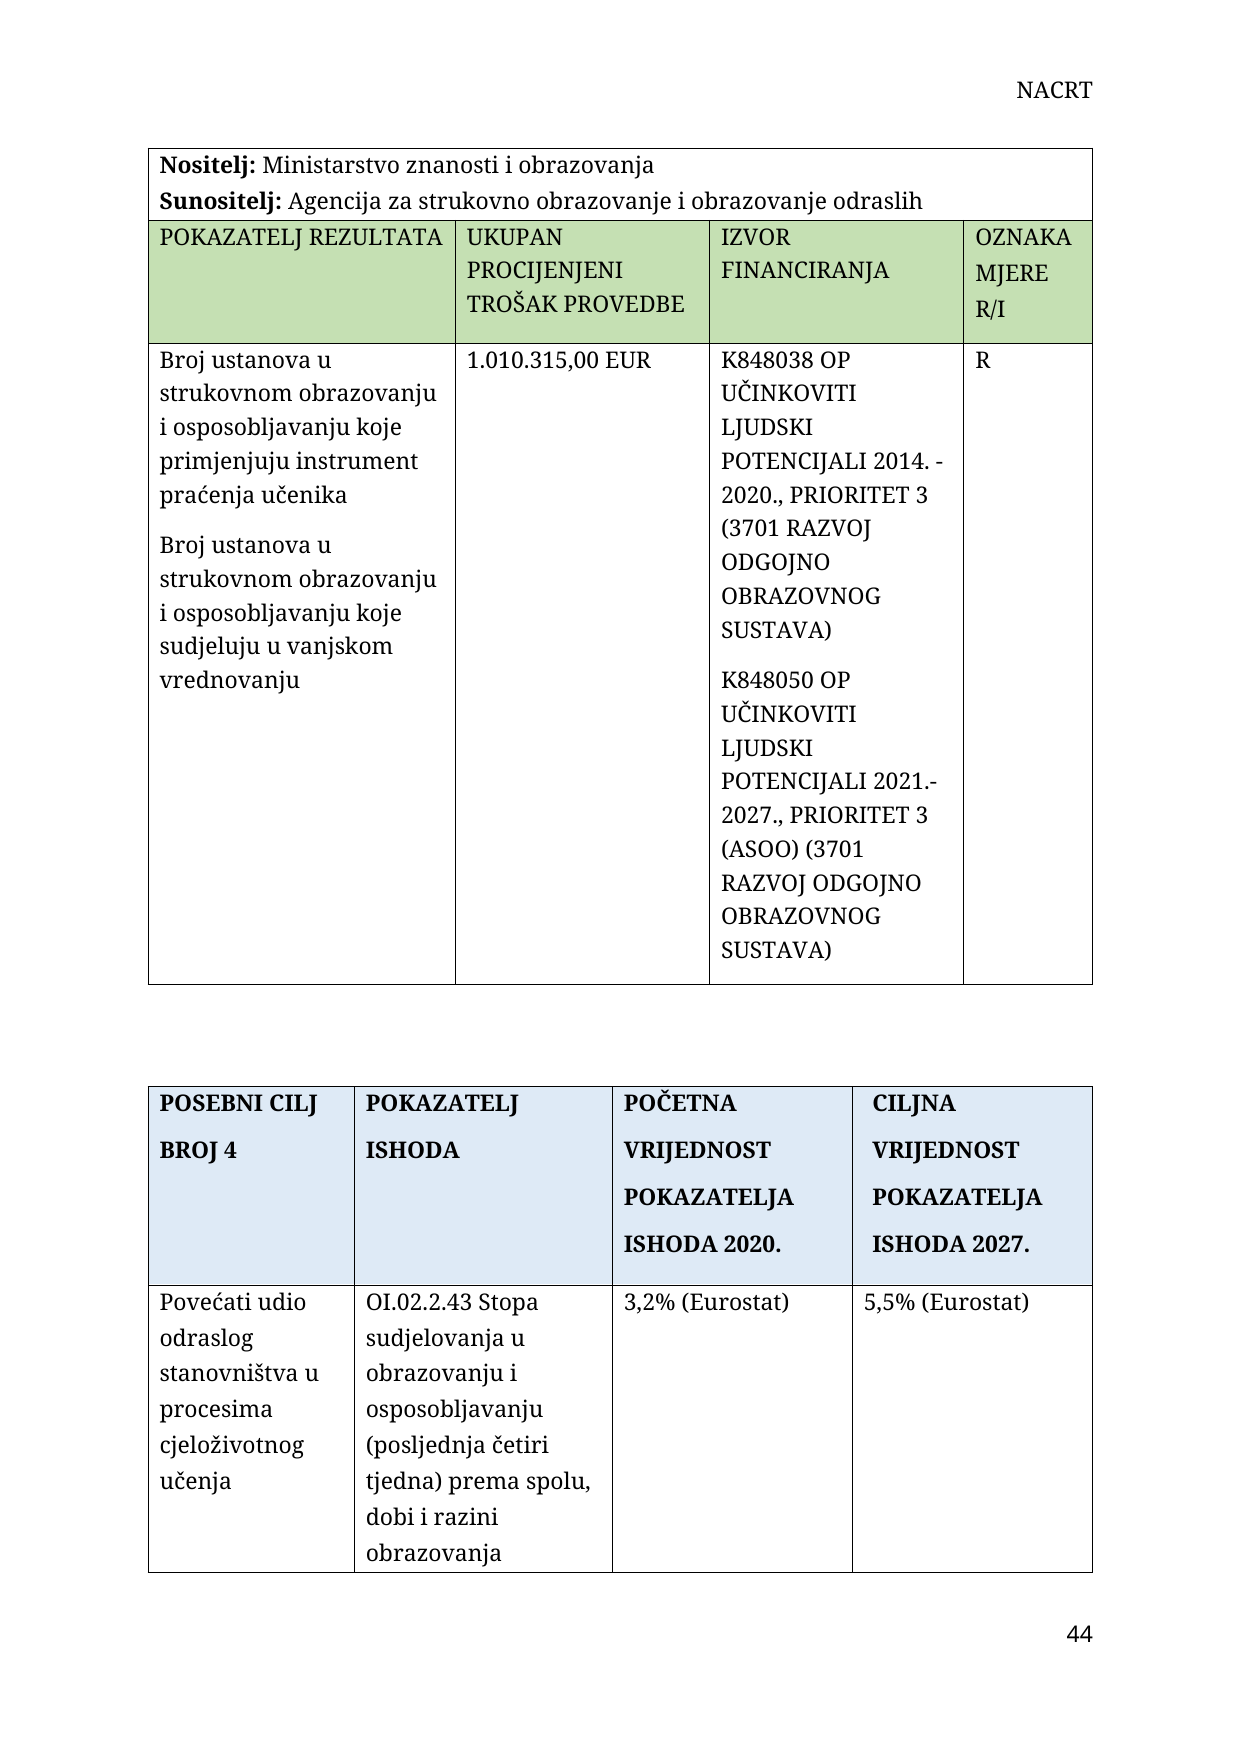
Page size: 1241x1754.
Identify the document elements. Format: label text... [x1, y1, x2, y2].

table_cell 3,2% (Eurostat) [613, 1286, 852, 1572]
table_cell Broj ustanova u strukovnom obrazovanju i osposobljavanju koje primjenjuju instrument praćenja učenika Broj ustanova u strukovnom obrazovanju i osposobljavanju koje sudjeluju u vanjskom vrednovanju [149, 344, 455, 984]
table_cell OI.02.2.43 Stopa sudjelovanja u obrazovanju i osposobljavanju (posljednja četiri tjedna) prema spolu, dobi i razini obrazovanja [355, 1286, 612, 1572]
table_cell IZVOR FINANCIRANJA [710, 221, 963, 343]
table_header POKAZATELJ ISHODA [355, 1087, 612, 1284]
table_cell 1.010.315,00 EUR [456, 344, 709, 984]
table_cell OZNAKA MJERE R/I [964, 221, 1092, 343]
table_header POSEBNI CILJ BROJ 4 [149, 1087, 354, 1284]
table_cell UKUPAN PROCIJENJENI TROŠAK PROVEDBE [456, 221, 709, 343]
table_cell 5,5% (Eurostat) [853, 1286, 1092, 1572]
table_header CILJNA VRIJEDNOST POKAZATELJA ISHODA 2027. [853, 1087, 1092, 1284]
table_cell POKAZATELJ REZULTATA [149, 221, 455, 343]
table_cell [149, 149, 1092, 220]
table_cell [149, 1286, 354, 1572]
table_cell R [964, 344, 1092, 984]
table_header POČETNA VRIJEDNOST POKAZATELJA ISHODA 2020. [613, 1087, 852, 1284]
table_cell K848038 OP UČINKOVITI LJUDSKI POTENCIJALI 2014. -2020., PRIORITET 3 (3701 RAZVOJ ODGOJNO OBRAZOVNOG SUSTAVA) K848050 OP UČINKOVITI LJUDSKI POTENCIJALI 2021.-2027., PRIORITET 3 (ASOO) (3701 RAZVOJ ODGOJNO OBRAZOVNOG SUSTAVA) [710, 344, 963, 984]
